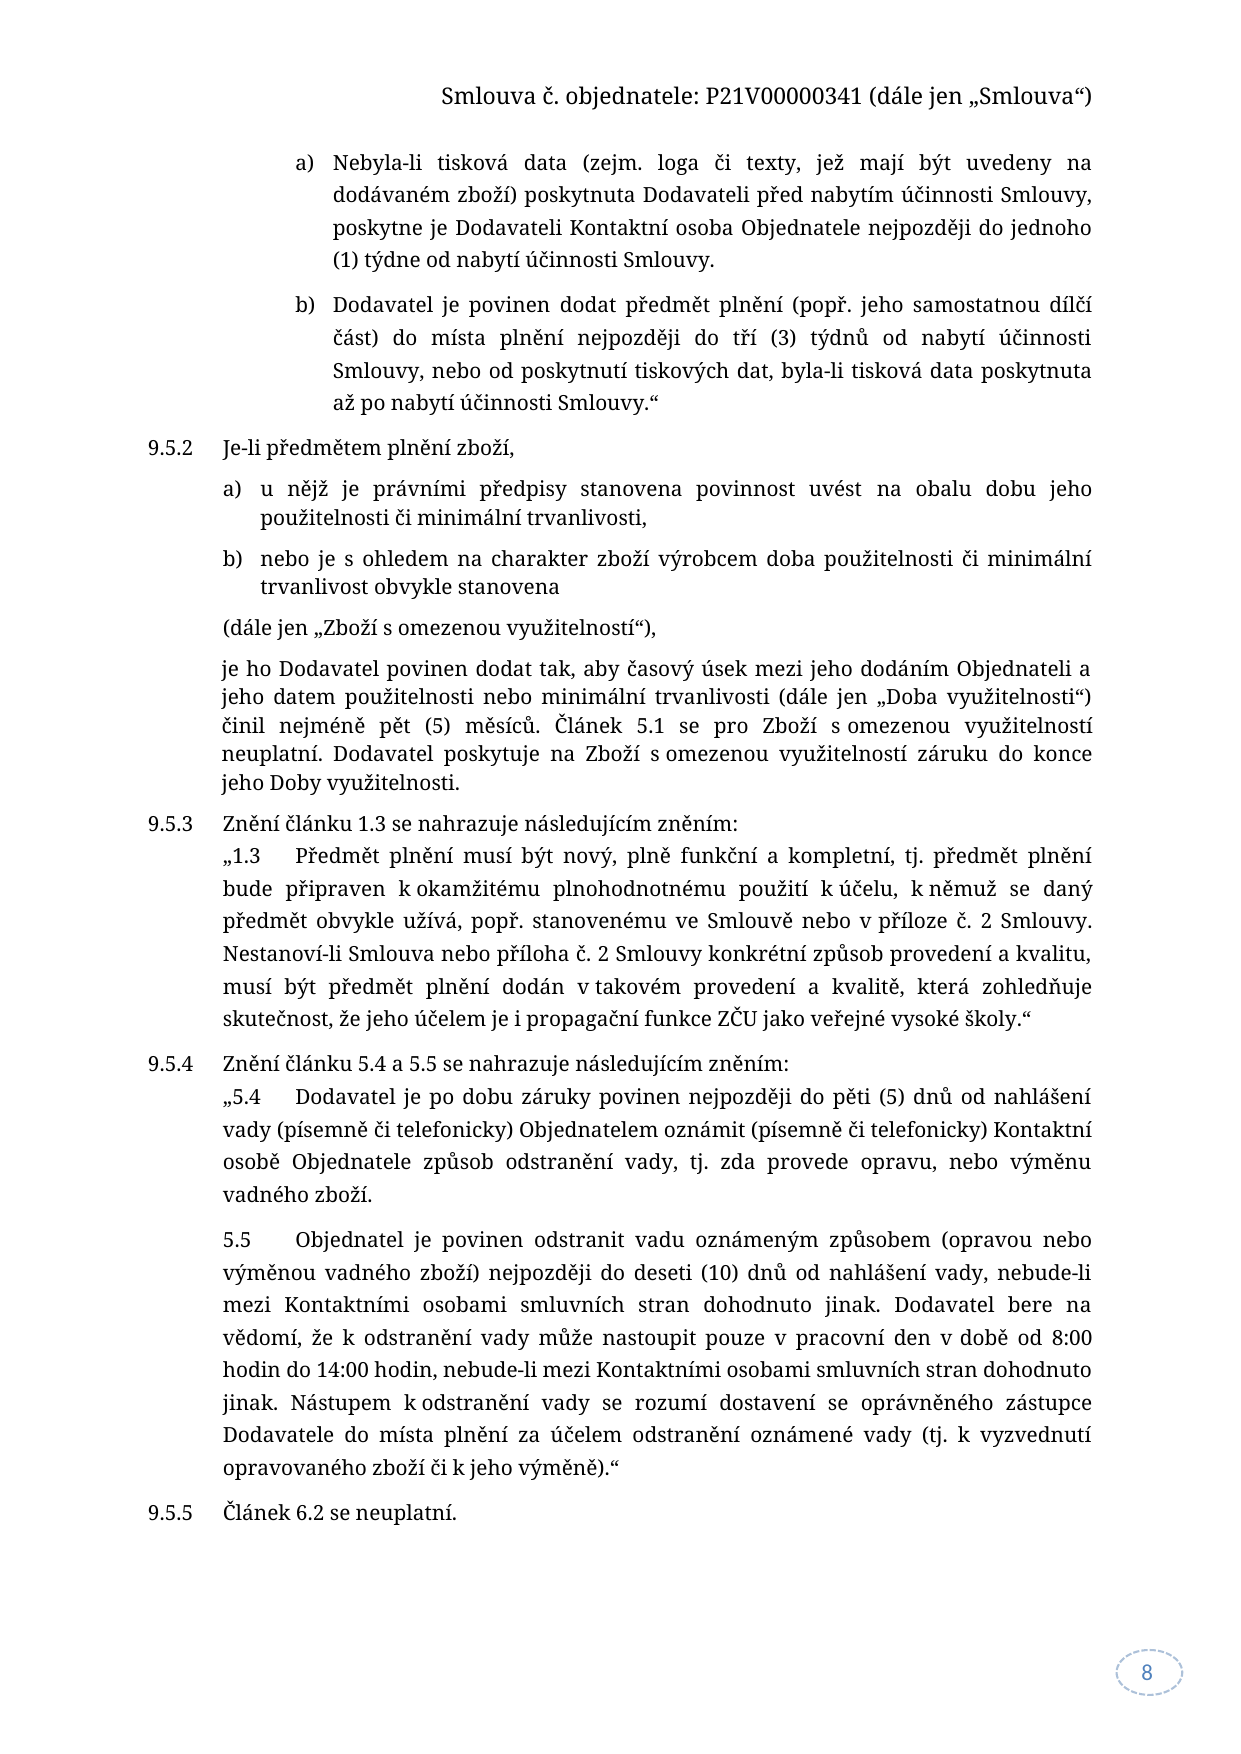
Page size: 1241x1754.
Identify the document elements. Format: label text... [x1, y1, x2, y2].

list Je-li předmětem plnění zboží, [148, 433, 1093, 462]
list Dodavatel je povinen dodat předmět plnění (popř. jeho samostatnou dílčí část) do místa plnění nejpozději do tří (3) týdnů od nabytí účinnosti Smlouvy, nebo od poskytnutí tiskových dat, byla-li tisková data poskytnuta až po nabytí účinnosti Smlouvy.“ [295, 291, 1093, 417]
list u nějž je právními předpisy stanovena povinnost uvést na obalu dobu jeho použitelnosti či minimální trvanlivosti, [223, 474, 1093, 531]
text (dále jen „Zboží s omezenou využitelností“), [223, 613, 1093, 642]
list nebo je s ohledem na charakter zboží výrobcem doba použitelnosti či minimální trvanlivost obvykle stanovena [223, 544, 1093, 601]
list „1.3 Předmět plnění musí být nový, plně funkční a kompletní, tj. předmět plnění bude připraven k okamžitému plnohodnotnému použití k účelu, k němuž se daný předmět obvykle užívá, popř. stanovenému ve Smlouvě nebo v příloze č. 2 Smlouvy. Nestanoví-li Smlouva nebo příloha č. 2 Smlouvy konkrétní způsob provedení a kvalitu, musí být předmět plnění dodán v takovém provedení a kvalitě, která zohledňuje skutečnost, že jeho účelem je i propagační funkce ZČU jako veřejné vysoké školy.“ [223, 841, 1093, 1033]
list Nebyla-li tisková data (zejm. loga či texty, jež mají být uvedeny na dodávaném zboží) poskytnuta Dodavateli před nabytím účinnosti Smlouvy, poskytne je Dodavateli Kontaktní osoba Objednatele nejpozději do jednoho (1) týdne od nabytí účinnosti Smlouvy. [295, 148, 1093, 274]
text je ho Dodavatel povinen dodat tak, aby časový úsek mezi jeho dodáním Objednateli a jeho datem použitelnosti nebo minimální trvanlivosti (dále jen „Doba využitelnosti“) činil nejméně pět (5) měsíců. Článek 5.1 se pro Zboží s omezenou využitelností neuplatní. Dodavatel poskytuje na Zboží s omezenou využitelností záruku do konce jeho Doby využitelnosti. [221, 654, 1093, 796]
list Článek 6.2 se neuplatní. [148, 1498, 1093, 1527]
list Znění článku 1.3 se nahrazuje následujícím zněním: [148, 809, 1093, 837]
list Znění článku 5.4 a 5.5 se nahrazuje následujícím zněním: [148, 1049, 1093, 1078]
list 5.5 Objednatel je povinen odstranit vadu oznámeným způsobem (opravou nebo výměnou vadného zboží) nejpozději do deseti (10) dnů od nahlášení vady, nebude-li mezi Kontaktními osobami smluvních stran dohodnuto jinak. Dodavatel bere na vědomí, že k odstranění vady může nastoupit pouze v pracovní den v době od 8:00 hodin do 14:00 hodin, nebude-li mezi Kontaktními osobami smluvních stran dohodnuto jinak. Nástupem k odstranění vady se rozumí dostavení se oprávněného zástupce Dodavatele do místa plnění za účelem odstranění oznámené vady (tj. k vyzvednutí opravovaného zboží či k jeho výměně).“ [223, 1225, 1093, 1482]
list „5.4 Dodavatel je po dobu záruky povinen nejpozději do pěti (5) dnů od nahlášení vady (písemně či telefonicky) Objednatelem oznámit (písemně či telefonicky) Kontaktní osobě Objednatele způsob odstranění vady, tj. zda provede opravu, nebo výměnu vadného zboží. [223, 1082, 1093, 1208]
